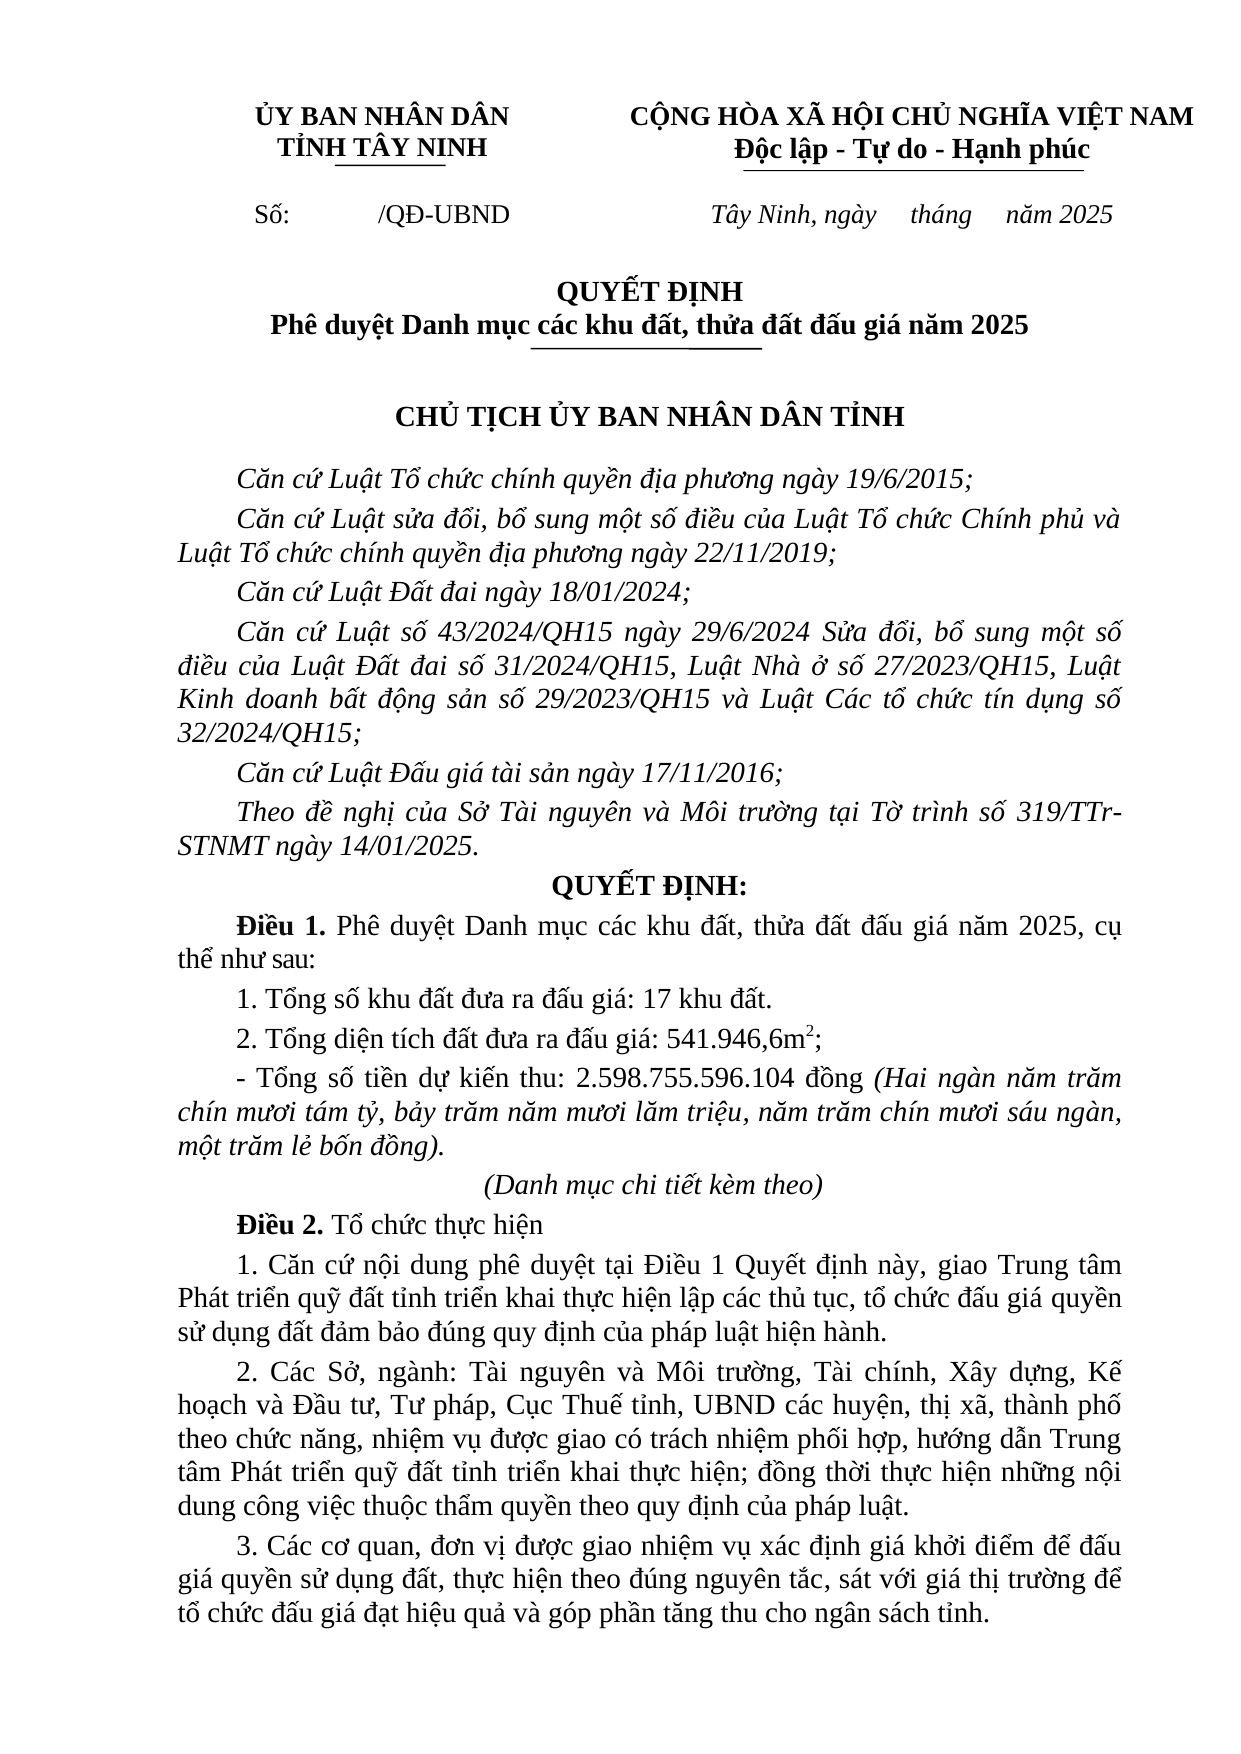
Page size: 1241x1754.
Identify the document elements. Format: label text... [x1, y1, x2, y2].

table_cell Số: /QĐ-UBND [177, 199, 587, 233]
text Theo đề nghị của Sở Tài nguyên và Môi trường tại Tờ trình số 319/TTr-STNMT ngày 14/01/2025. [177, 794, 1122, 862]
table_cell Tây Ninh, ngày tháng năm 2025 [587, 199, 1237, 233]
text 2. Tổng diện tích đất đưa ra đấu giá: 541.946,6m2; [177, 1021, 1122, 1054]
table_header CỘNG HÒA XÃ HỘI CHỦ NGHĨA VIỆT NAM Độc lập - Tự do - Hạnh phúc [587, 100, 1237, 199]
text 2. Các Sở, ngành: Tài nguyên và Môi trường, Tài chính, Xây dựng, Kế hoạch và Đầu tư, Tư pháp, Cục Thuế tỉnh, UBND các huyện, thị xã, thành phố theo chức năng, nhiệm vụ được giao có trách nhiệm phối hợp, hướng dẫn Trung tâm Phát triển quỹ đất tỉnh triển khai thực hiện; đồng thời thực hiện những nội dung công việc thuộc thẩm quyền theo quy định của pháp luật. [177, 1354, 1122, 1522]
text Căn cứ Luật sửa đổi, bổ sung một số điều của Luật Tổ chức Chính phủ và Luật Tổ chức chính quyền địa phương ngày 22/11/2019; [177, 501, 1122, 568]
text 1. Căn cứ nội dung phê duyệt tại Điều 1 Quyết định này, giao Trung tâm Phát triển quỹ đất tỉnh triển khai thực hiện lập các thủ tục, tổ chức đấu giá quyền sử dụng đất đảm bảo đúng quy định của pháp luật hiện hành. [177, 1247, 1122, 1348]
table_header ỦY BAN NHÂN DÂN TỈNH TÂY NINH [177, 100, 587, 199]
text - Tổng số tiền dự kiến thu: 2.598.755.596.104 đồng (Hai ngàn năm trăm chín mươi tám tỷ, bảy trăm năm mươi lăm triệu, năm trăm chín mươi sáu ngàn, một trăm lẻ bốn đồng). [177, 1061, 1122, 1161]
text QUYẾT ĐỊNH: [177, 868, 1122, 901]
text CHỦ TỊCH ỦY BAN NHÂN DÂN TỈNH [177, 399, 1122, 433]
text Điều 2. Tổ chức thực hiện [177, 1207, 1122, 1241]
text Căn cứ Luật số 43/2024/QH15 ngày 29/6/2024 Sửa đổi, bổ sung một số điều của Luật Đất đai số 31/2024/QH15, Luật Nhà ở số 27/2023/QH15, Luật Kinh doanh bất động sản số 29/2023/QH15 và Luật Các tổ chức tín dụng số 32/2024/QH15; [177, 614, 1122, 748]
text 3. Các cơ quan, đơn vị được giao nhiệm vụ xác định giá khởi điểm để đấu giá quyền sử dụng đất, thực hiện theo đúng nguyên tắc, sát với giá thị trường để tổ chức đấu giá đạt hiệu quả và góp phần tăng thu cho ngân sách tỉnh. [177, 1528, 1122, 1628]
text QUYẾT ĐỊNH [177, 274, 1122, 307]
text Căn cứ Luật Đấu giá tài sản ngày 17/11/2016; [177, 755, 1122, 788]
text 1. Tổng số khu đất đưa ra đấu giá: 17 khu đất. [177, 981, 1122, 1014]
text Căn cứ Luật Đất đai ngày 18/01/2024; [177, 574, 1122, 608]
text Phê duyệt Danh mục các khu đất, thửa đất đấu giá năm 2025 [177, 307, 1122, 341]
text Căn cứ Luật Tổ chức chính quyền địa phương ngày 19/6/2015; [177, 461, 1122, 495]
text Điều 1. Phê duyệt Danh mục các khu đất, thửa đất đấu giá năm 2025, cụ thể như sau: [177, 908, 1122, 975]
text (Danh mục chi tiết kèm theo) [177, 1167, 1122, 1201]
